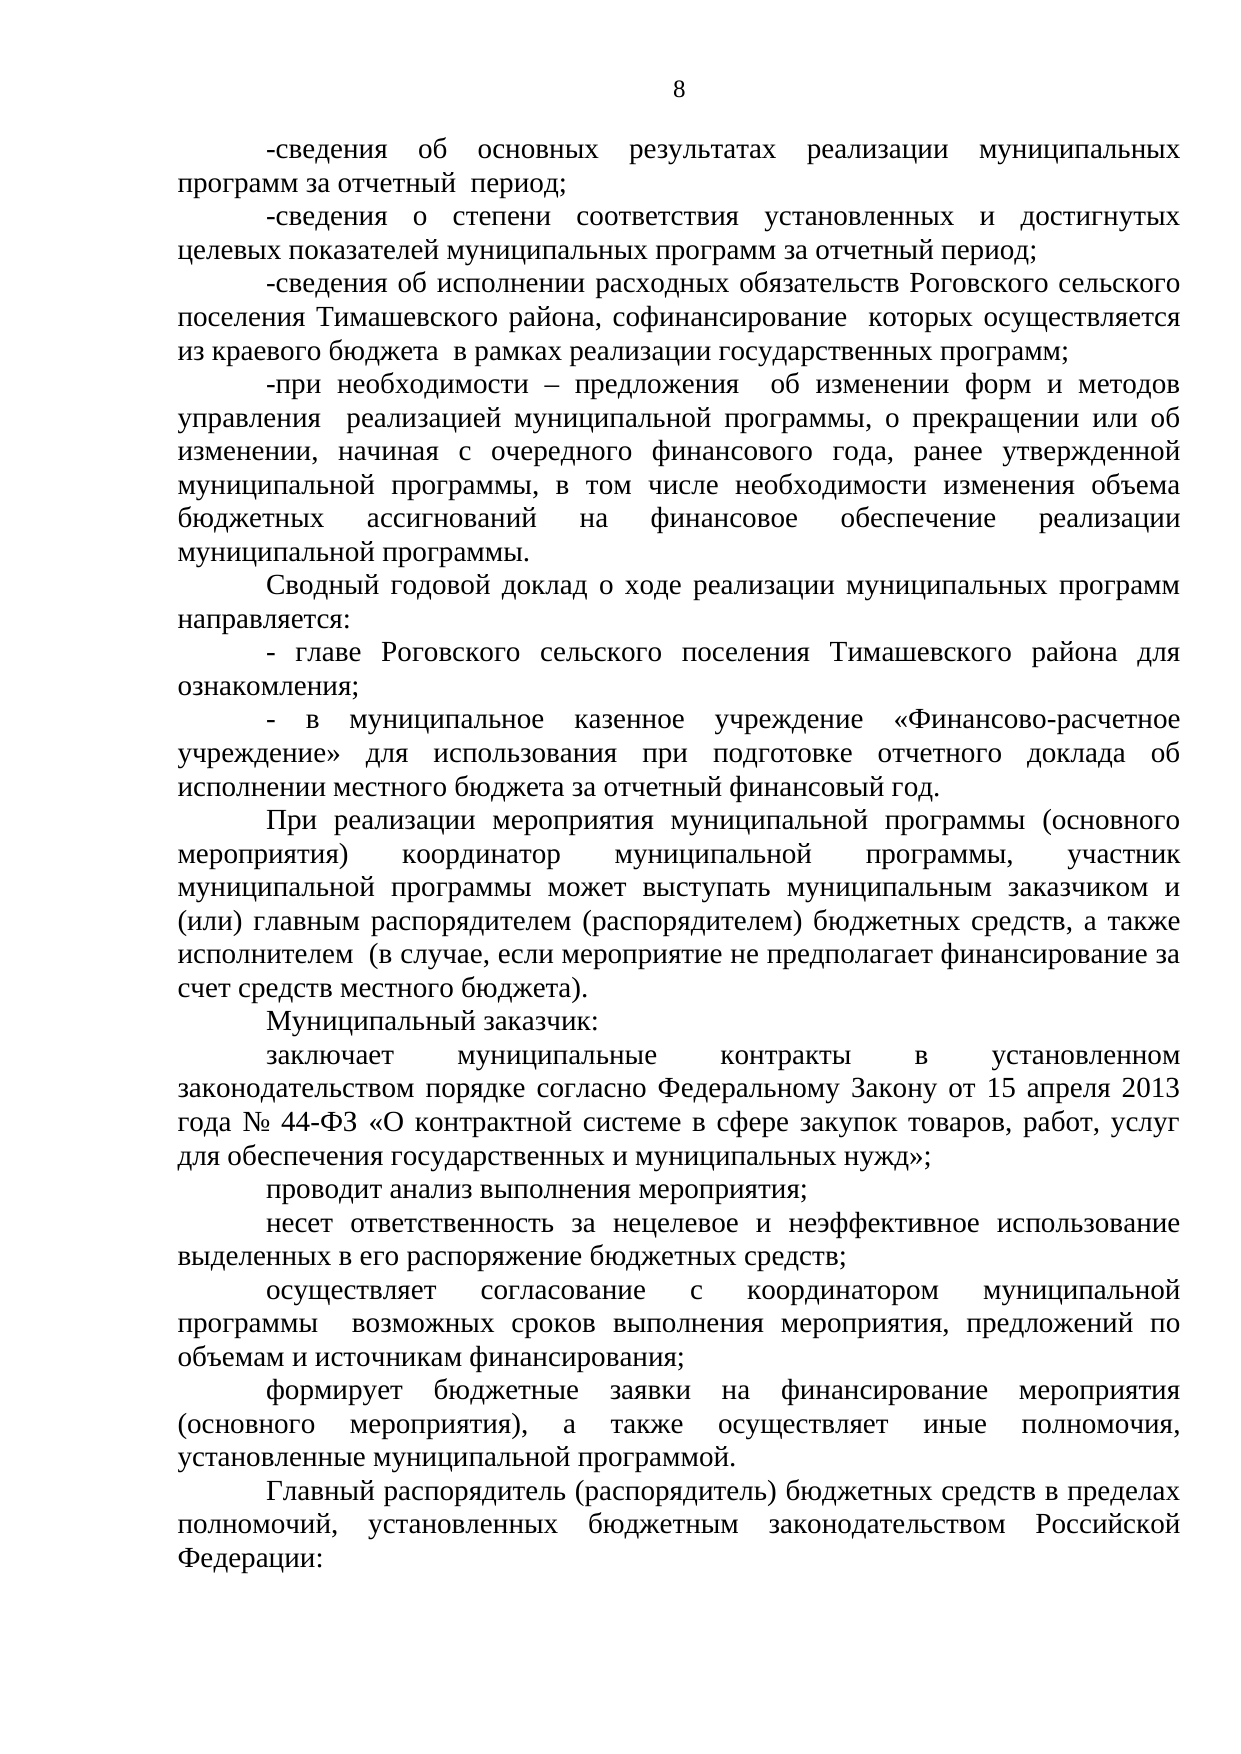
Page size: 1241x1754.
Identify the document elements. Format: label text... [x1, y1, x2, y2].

text -сведения об исполнении расходных обязательств Роговского сельского поселения Тимашевского района, софинансирование которых осуществляется из краевого бюджета в рамках реализации государственных программ; [177, 266, 1181, 366]
text заключает муниципальные контракты в установленном законодательством порядке согласно Федеральному Закону от 15 апреля 2013 года № 44-ФЗ «О контрактной системе в сфере закупок товаров, работ, услуг для обеспечения государственных и муниципальных нужд»; [177, 1037, 1181, 1171]
text -при необходимости – предложения об изменении форм и методов управления реализацией муниципальной программы, о прекращении или об изменении, начиная с очередного финансового года, ранее утвержденной муниципальной программы, в том числе необходимости изменения объема бюджетных ассигнований на финансовое обеспечение реализации муниципальной программы. [177, 366, 1181, 567]
text проводит анализ выполнения мероприятия; [177, 1171, 1181, 1205]
text - в муниципальное казенное учреждение «Финансово-расчетное учреждение» для использования при подготовке отчетного доклада об исполнении местного бюджета за отчетный финансовый год. [177, 702, 1181, 802]
text несет ответственность за нецелевое и неэффективное использование выделенных в его распоряжение бюджетных средств; [177, 1205, 1181, 1272]
text Муниципальный заказчик: [177, 1003, 1181, 1037]
text -сведения о степени соответствия установленных и достигнутых целевых показателей муниципальных программ за отчетный период; [177, 198, 1181, 266]
text формирует бюджетные заявки на финансирование мероприятия (основного мероприятия), а также осуществляет иные полномочия, установленные муниципальной программой. [177, 1372, 1181, 1473]
text При реализации мероприятия муниципальной программы (основного мероприятия) координатор муниципальной программы, участник муниципальной программы может выступать муниципальным заказчиком и (или) главным распорядителем (распорядителем) бюджетных средств, а также исполнителем (в случае, если мероприятие не предполагает финансирование за счет средств местного бюджета). [177, 802, 1181, 1003]
text Сводный годовой доклад о ходе реализации муниципальных программ направляется: [177, 567, 1181, 634]
text - главе Роговского сельского поселения Тимашевского района для ознакомления; [177, 634, 1181, 702]
text -сведения об основных результатах реализации муниципальных программ за отчетный период; [177, 131, 1181, 198]
text осуществляет согласование с координатором муниципальной программы возможных сроков выполнения мероприятия, предложений по объемам и источникам финансирования; [177, 1272, 1181, 1372]
text Главный распорядитель (распорядитель) бюджетных средств в пределах полномочий, установленных бюджетным законодательством Российской Федерации: [177, 1473, 1181, 1574]
